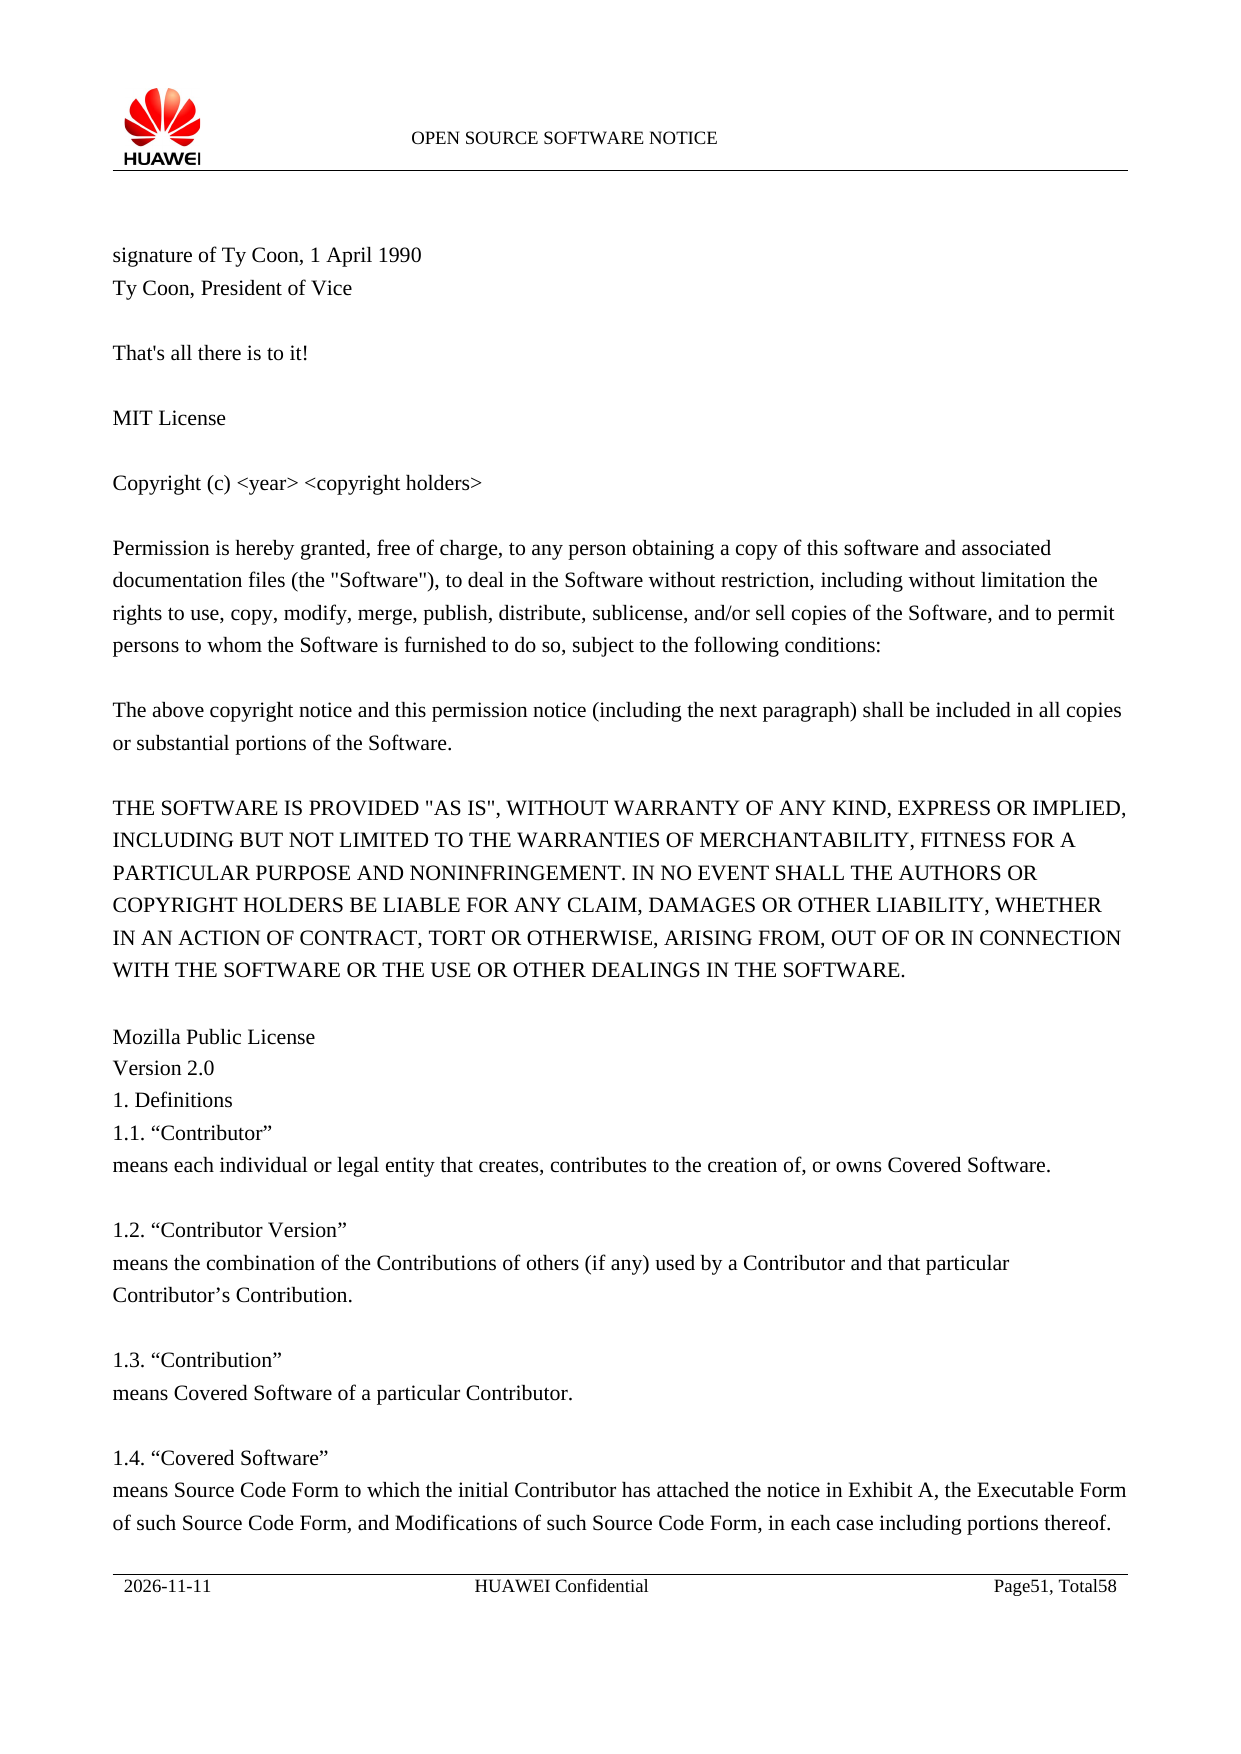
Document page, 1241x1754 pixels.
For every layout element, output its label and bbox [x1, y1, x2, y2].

picture [124, 88, 201, 165]
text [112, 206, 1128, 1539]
